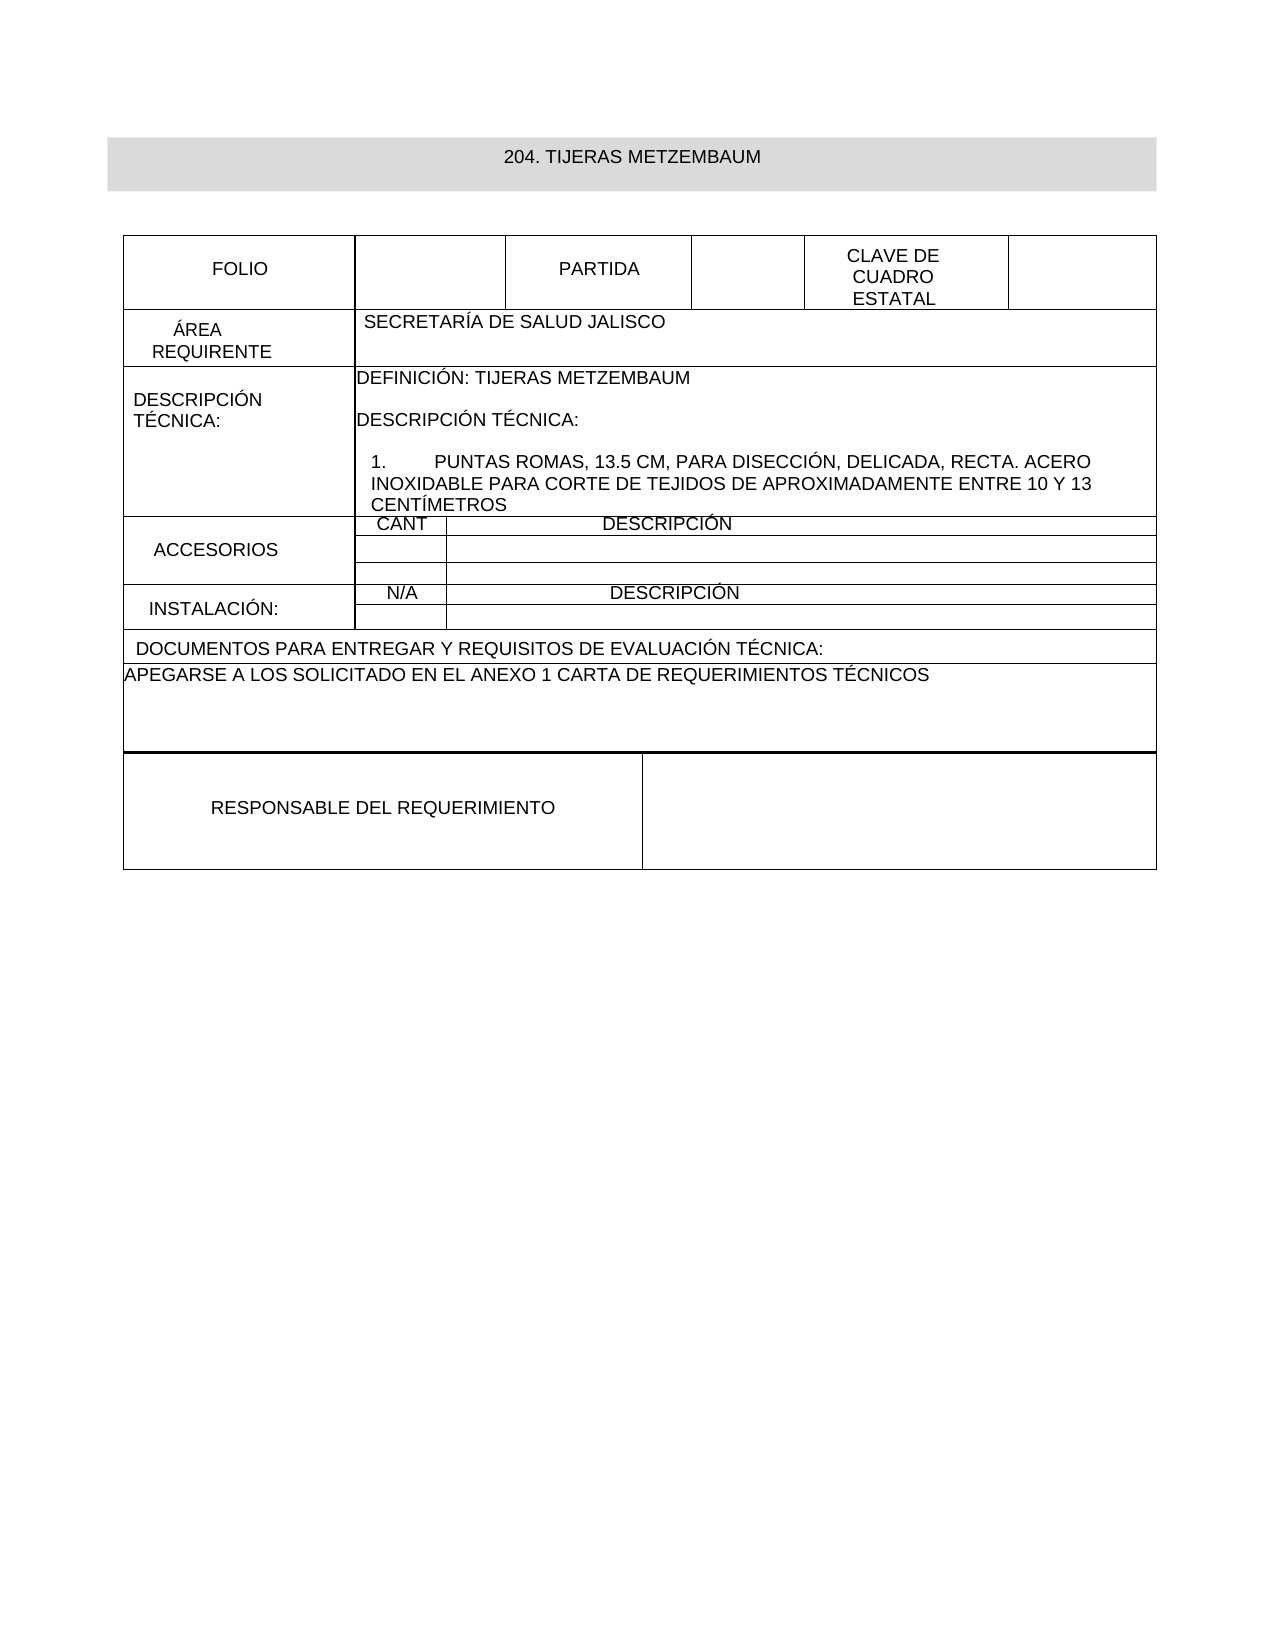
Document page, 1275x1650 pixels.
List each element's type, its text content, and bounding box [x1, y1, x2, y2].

table_header [643, 754, 1156, 869]
table_header [1009, 236, 1156, 309]
table_cell [447, 563, 1156, 584]
table_header CLAVE DE CUADRO ESTATAL [805, 236, 1008, 309]
table_cell [356, 605, 446, 629]
table_cell N/A [356, 585, 446, 604]
table_cell DEFINICIÓN: TIJERAS METZEMBAUM DESCRIPCIÓN TÉCNICA: 1. PUNTAS ROMAS, 13.5 CM, PARA DISECCIÓN, DELICADA, RECTA. ACERO INOXIDABLE PARA CORTE DE TEJIDOS DE APROXIMADAMENTE ENTRE 10 Y 13 CENTÍMETROS [356, 367, 1156, 516]
table_cell APEGARSE A LOS SOLICITADO EN EL ANEXO 1 CARTA DE REQUERIMIENTOS TÉCNICOS [124, 664, 1156, 751]
table_cell [356, 563, 446, 584]
table_cell ÁREA REQUIRENTE [124, 310, 354, 366]
table_cell [447, 536, 1156, 562]
table_cell INSTALACIÓN: [124, 585, 354, 629]
table_header FOLIO [124, 236, 354, 309]
table_header RESPONSABLE DEL REQUERIMIENTO [124, 754, 642, 869]
table_cell CANT [356, 517, 446, 535]
table_cell [356, 536, 446, 562]
table_cell DESCRIPCIÓN [447, 585, 1156, 604]
table_cell DOCUMENTOS PARA ENTREGAR Y REQUISITOS DE EVALUACIÓN TÉCNICA: [124, 630, 1156, 663]
table_cell DESCRIPCIÓN [447, 517, 1156, 535]
table_cell [447, 605, 1156, 629]
table_cell ACCESORIOS [124, 517, 354, 584]
table_header PARTIDA [506, 236, 691, 309]
table_cell DESCRIPCIÓN TÉCNICA: [124, 367, 354, 516]
table_header [356, 236, 505, 309]
table_header [692, 236, 804, 309]
table_cell SECRETARÍA DE SALUD JALISCO [356, 310, 1156, 366]
